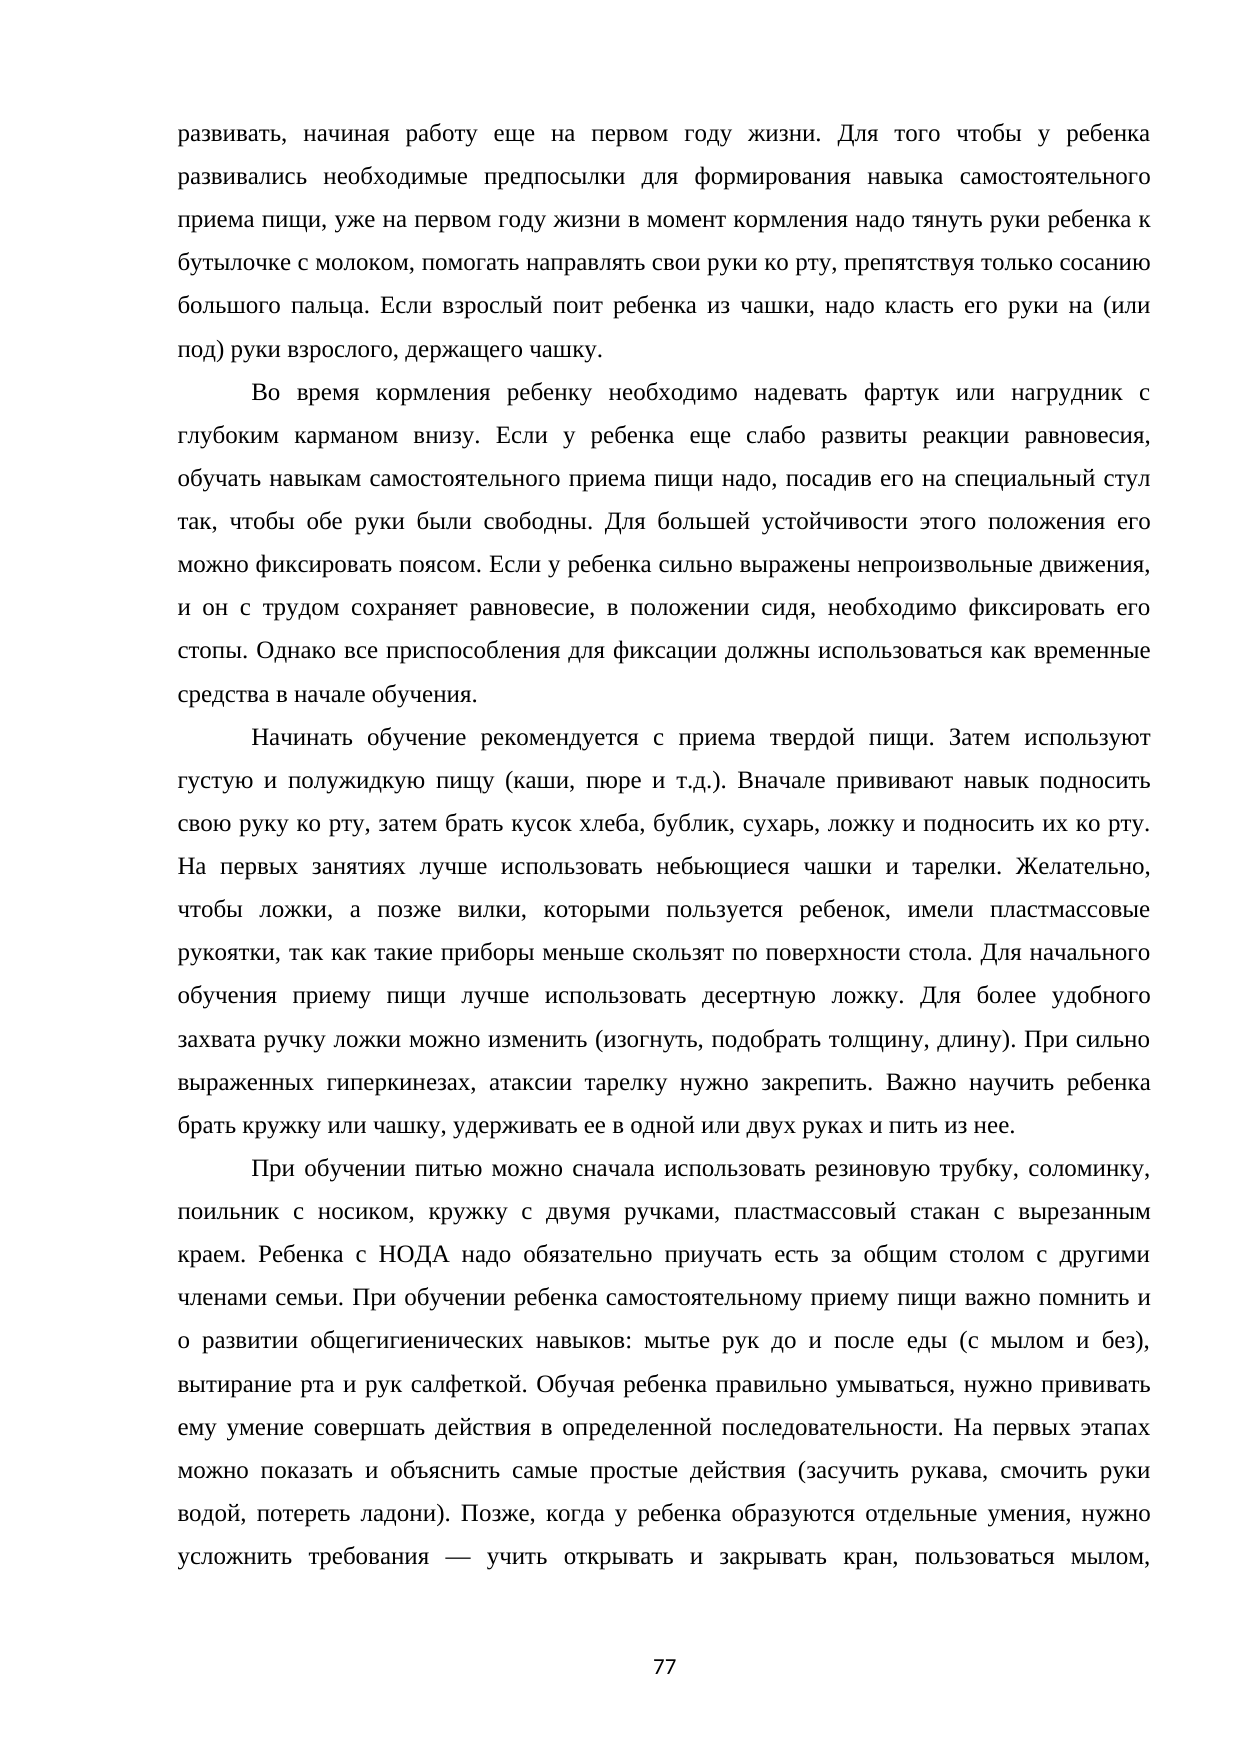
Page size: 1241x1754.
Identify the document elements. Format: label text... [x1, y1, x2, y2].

text Во время кормления ребенку необходимо надевать фартук или нагрудник с глубоким карманом внизу. Если у ребенка еще слабо развиты реакции равновесия, обучать навыкам самостоятельного приема пищи надо, посадив его на специальный стул так, чтобы обе руки были свободны. Для большей устойчивости этого положения его можно фиксировать поясом. Если у ребенка сильно выражены непроизвольные движения, и он с трудом сохраняет равновесие, в положении сидя, необходимо фиксировать его стопы. Однако все приспособления для фиксации должны использоваться как временные средства в начале обучения. [177, 377, 1152, 707]
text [177, 1153, 1152, 1570]
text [177, 118, 1152, 362]
text Начинать обучение рекомендуется с приема твердой пищи. Затем используют густую и полужидкую пищу (каши, пюре и т.д.). Вначале прививают навык подносить свою руку ко рту, затем брать кусок хлеба, бублик, сухарь, ложку и подносить их ко рту. На первых занятиях лучше использовать небьющиеся чашки и тарелки. Желательно, чтобы ложки, а позже вилки, которыми пользуется ребенок, имели пластмассовые рукоятки, так как такие приборы меньше скользят по поверхности стола. Для начального обучения приему пищи лучше использовать десертную ложку. Для более удобного захвата ручку ложки можно изменить (изогнуть, подобрать толщину, длину). При сильно выраженных гиперкинезах, атаксии тарелку нужно закрепить. Важно научить ребенка брать кружку или чашку, удерживать ее в одной или двух руках и пить из нее. [177, 722, 1152, 1139]
